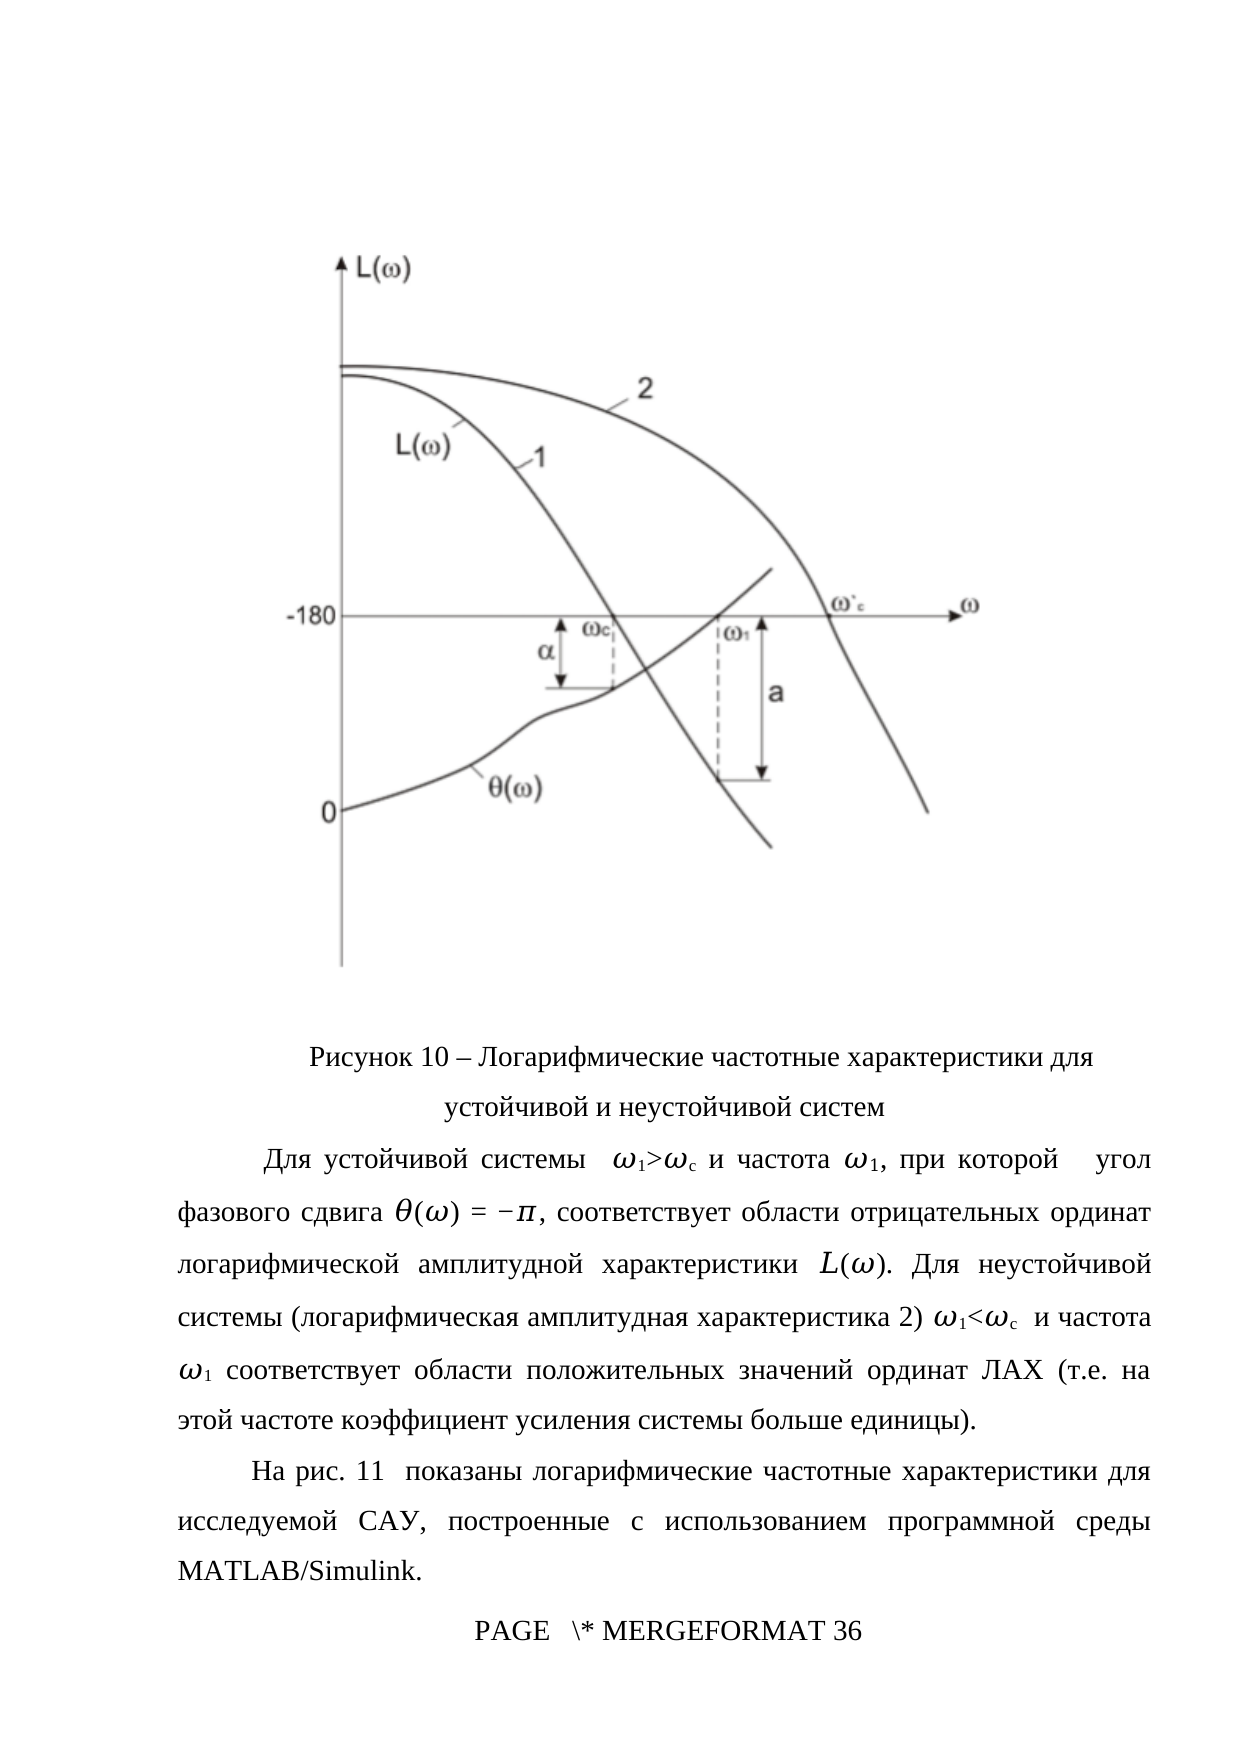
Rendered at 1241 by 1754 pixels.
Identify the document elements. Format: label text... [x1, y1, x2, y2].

text Рисунок 10 – Логарифмические частотные характеристики для устойчивой и неустойчивой систем [177, 1039, 1152, 1123]
picture [251, 218, 1069, 972]
text Для устойчивой системы 𝜔1>𝜔с и частота 𝜔1, при которой угол фазового сдвига 𝜃(𝜔) = −𝜋, соответствует области отрицательных ординат логарифмической амплитудной характеристики 𝐿(𝜔). Для неустойчивой системы (логарифмическая амплитудная характеристика 2) 𝜔1<𝜔с и частота 𝜔1 соответствует области положительных значений ординат ЛАХ (т.е. на этой частоте коэффициент усиления системы больше единицы). [177, 1139, 1152, 1436]
text На рис. 11 показаны логарифмические частотные характеристики для исследуемой САУ, построенные с использованием программной среды MATLAB/Simulink. [177, 1453, 1152, 1587]
